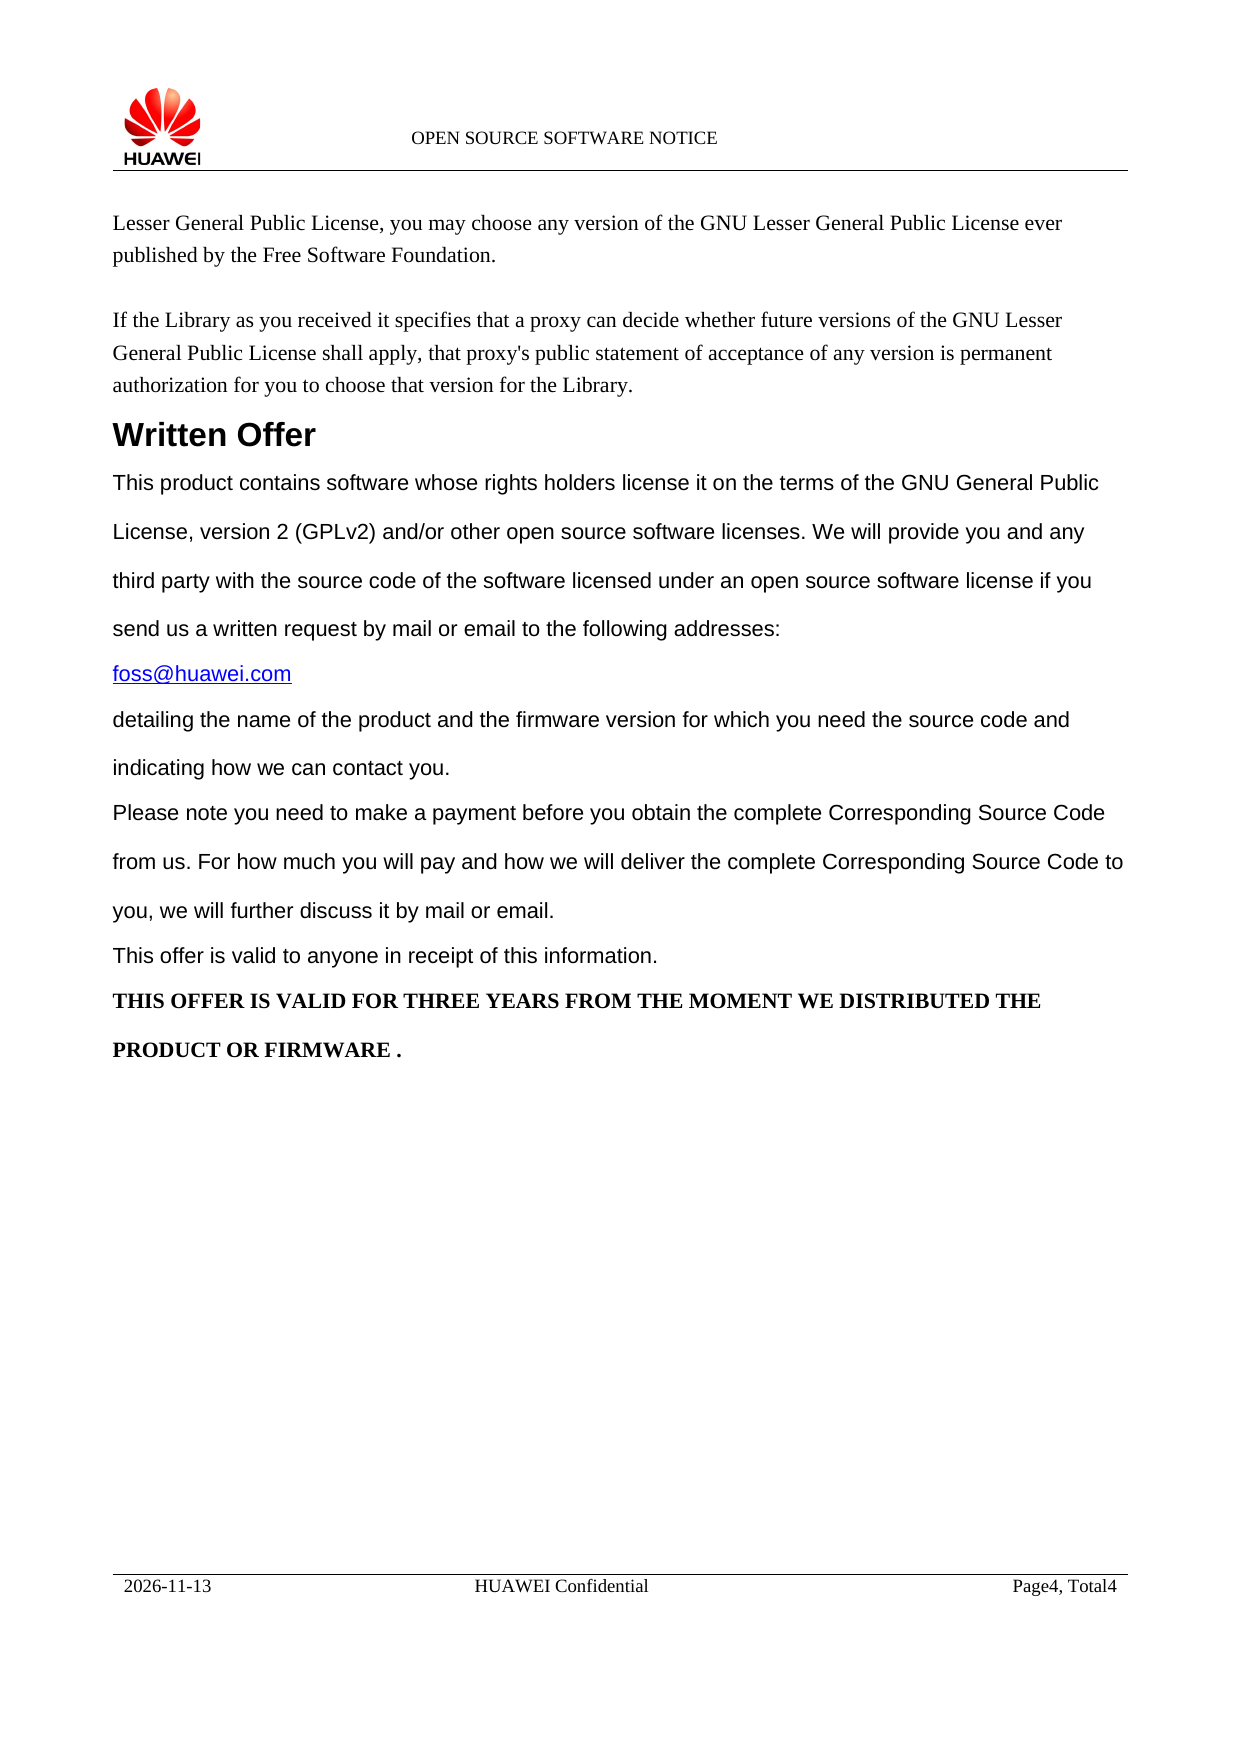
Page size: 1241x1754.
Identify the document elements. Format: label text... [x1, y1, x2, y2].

text This offer is valid to anyone in receipt of this information. [112, 939, 1128, 972]
text detailing the name of the product and the firmware version for which you need the source code and indicating how we can contact you. [112, 703, 1128, 784]
text This offer is valid for three years from the moment we distributed the product or firmware . [112, 984, 1128, 1066]
text This product contains software whose rights holders license it on the terms of the GNU General Public License, version 2 (GPLv2) and/or other open source software licenses. We will provide you and any third party with the source code of the software licensed under an open source software license if you send us a written request by mail or email to the following addresses: [112, 466, 1128, 645]
picture [124, 88, 201, 165]
text Please note you need to make a payment before you obtain the complete Corresponding Source Code from us. For how much you will pay and how we will deliver the complete Corresponding Source Code to you, we will further discuss it by mail or email. [112, 797, 1128, 927]
text Written Offer [112, 401, 1128, 466]
text foss@huawei.com [112, 658, 1128, 690]
